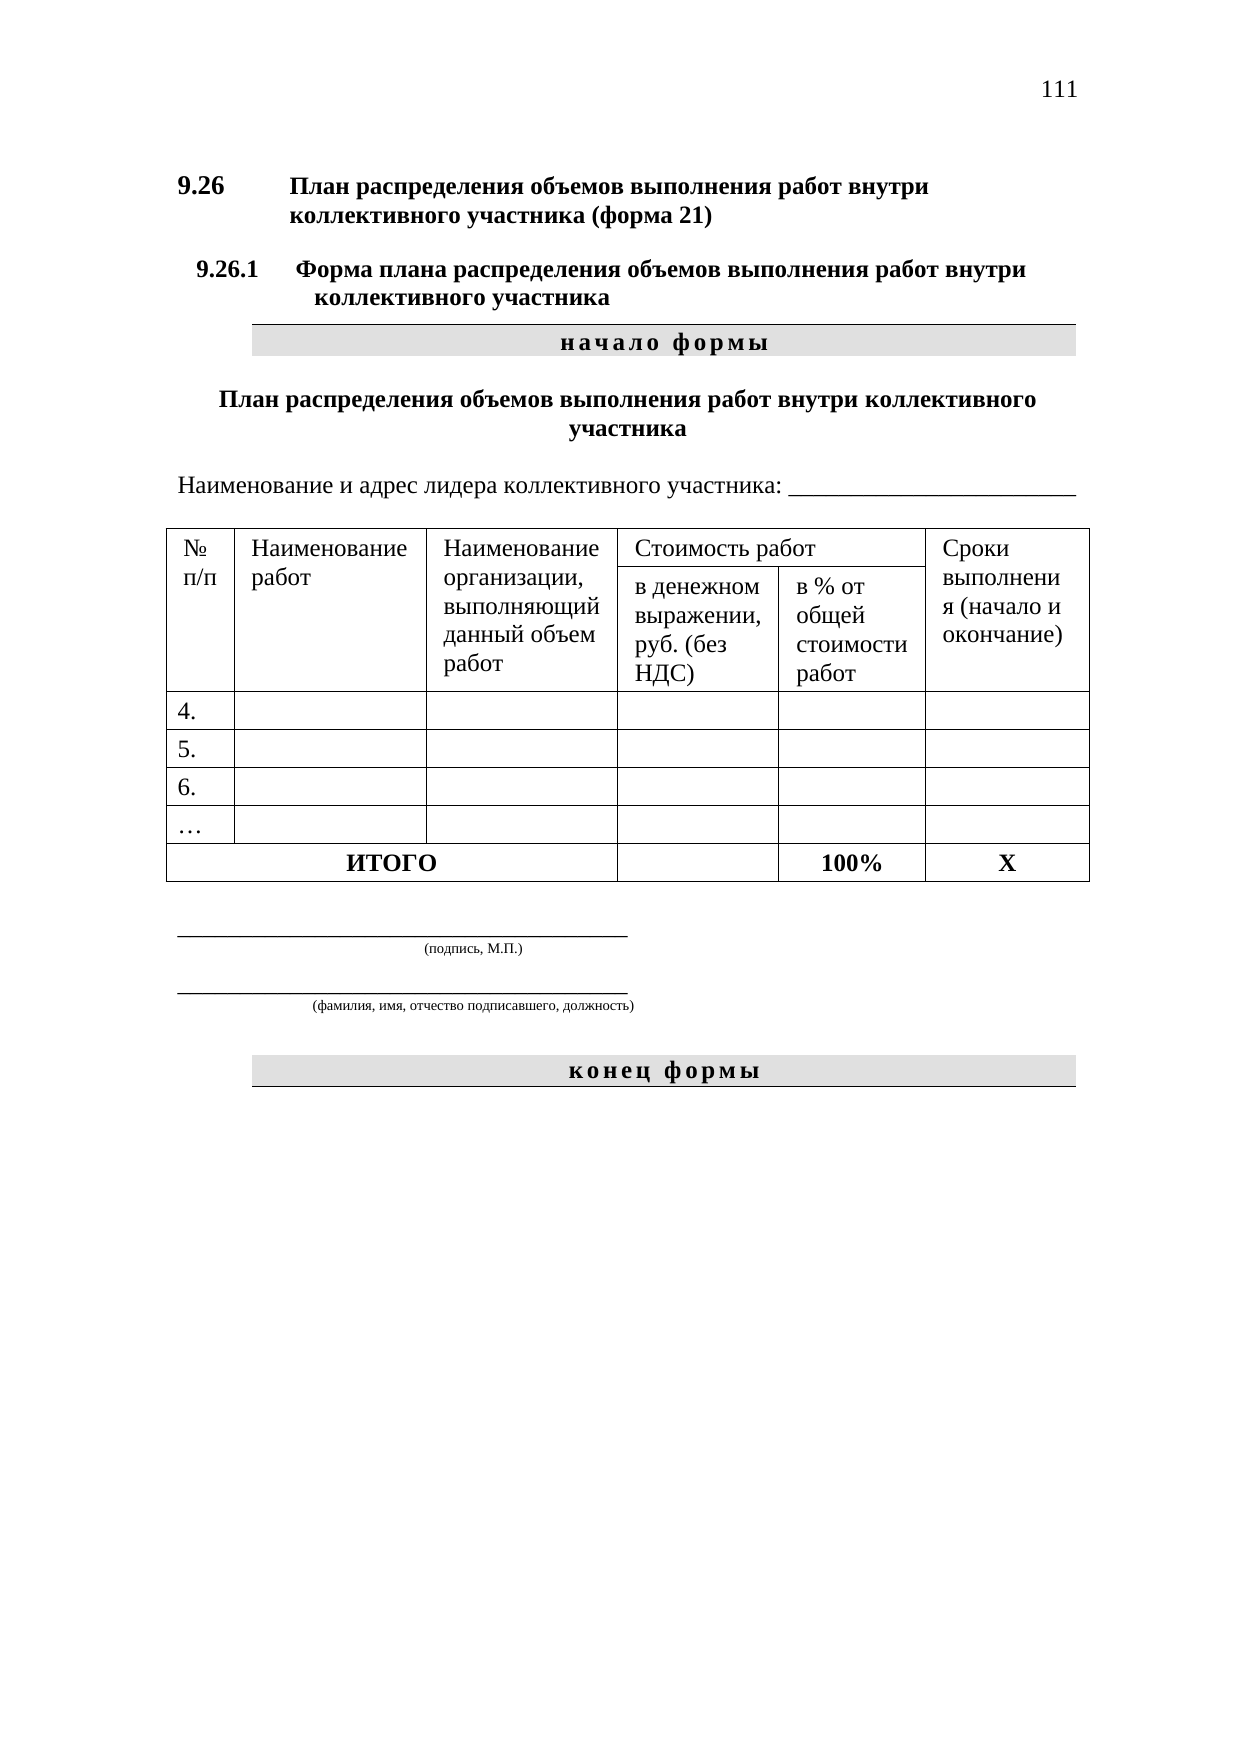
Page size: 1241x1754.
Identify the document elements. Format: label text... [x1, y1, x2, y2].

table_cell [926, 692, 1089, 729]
list Форма плана распределения объемов выполнения работ внутри коллективного участника [196, 254, 1078, 311]
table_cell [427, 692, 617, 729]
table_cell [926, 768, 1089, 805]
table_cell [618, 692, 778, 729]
text начало формы [252, 325, 1076, 356]
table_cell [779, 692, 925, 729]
text (подпись, М.П.) [252, 940, 694, 968]
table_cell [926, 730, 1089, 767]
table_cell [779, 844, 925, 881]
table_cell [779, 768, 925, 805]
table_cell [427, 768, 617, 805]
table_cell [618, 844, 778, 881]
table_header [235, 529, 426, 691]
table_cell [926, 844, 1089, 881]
text ____________________________________ [177, 911, 1078, 940]
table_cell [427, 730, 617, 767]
text конец формы [252, 1055, 1076, 1086]
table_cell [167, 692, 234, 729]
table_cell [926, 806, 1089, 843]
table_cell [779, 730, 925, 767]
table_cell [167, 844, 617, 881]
text (фамилия, имя, отчество подписавшего, должность) [252, 997, 694, 1026]
text ____________________________________ [177, 968, 1078, 997]
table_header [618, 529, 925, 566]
text Наименование и адрес лидера коллективного участника: _______________________ [177, 471, 1078, 499]
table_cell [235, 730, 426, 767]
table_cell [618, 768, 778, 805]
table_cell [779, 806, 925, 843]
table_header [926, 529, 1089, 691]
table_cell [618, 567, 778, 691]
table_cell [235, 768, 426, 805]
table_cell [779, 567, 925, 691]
text План распределения объемов выполнения работ внутри коллективного участника [177, 384, 1078, 442]
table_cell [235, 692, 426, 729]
subtitle План распределения объемов выполнения работ внутри коллективного участника (форма 21) [177, 169, 1078, 229]
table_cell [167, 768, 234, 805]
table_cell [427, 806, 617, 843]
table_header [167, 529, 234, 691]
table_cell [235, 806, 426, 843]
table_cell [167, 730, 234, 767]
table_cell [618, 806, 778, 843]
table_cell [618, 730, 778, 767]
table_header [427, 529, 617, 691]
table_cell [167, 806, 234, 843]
